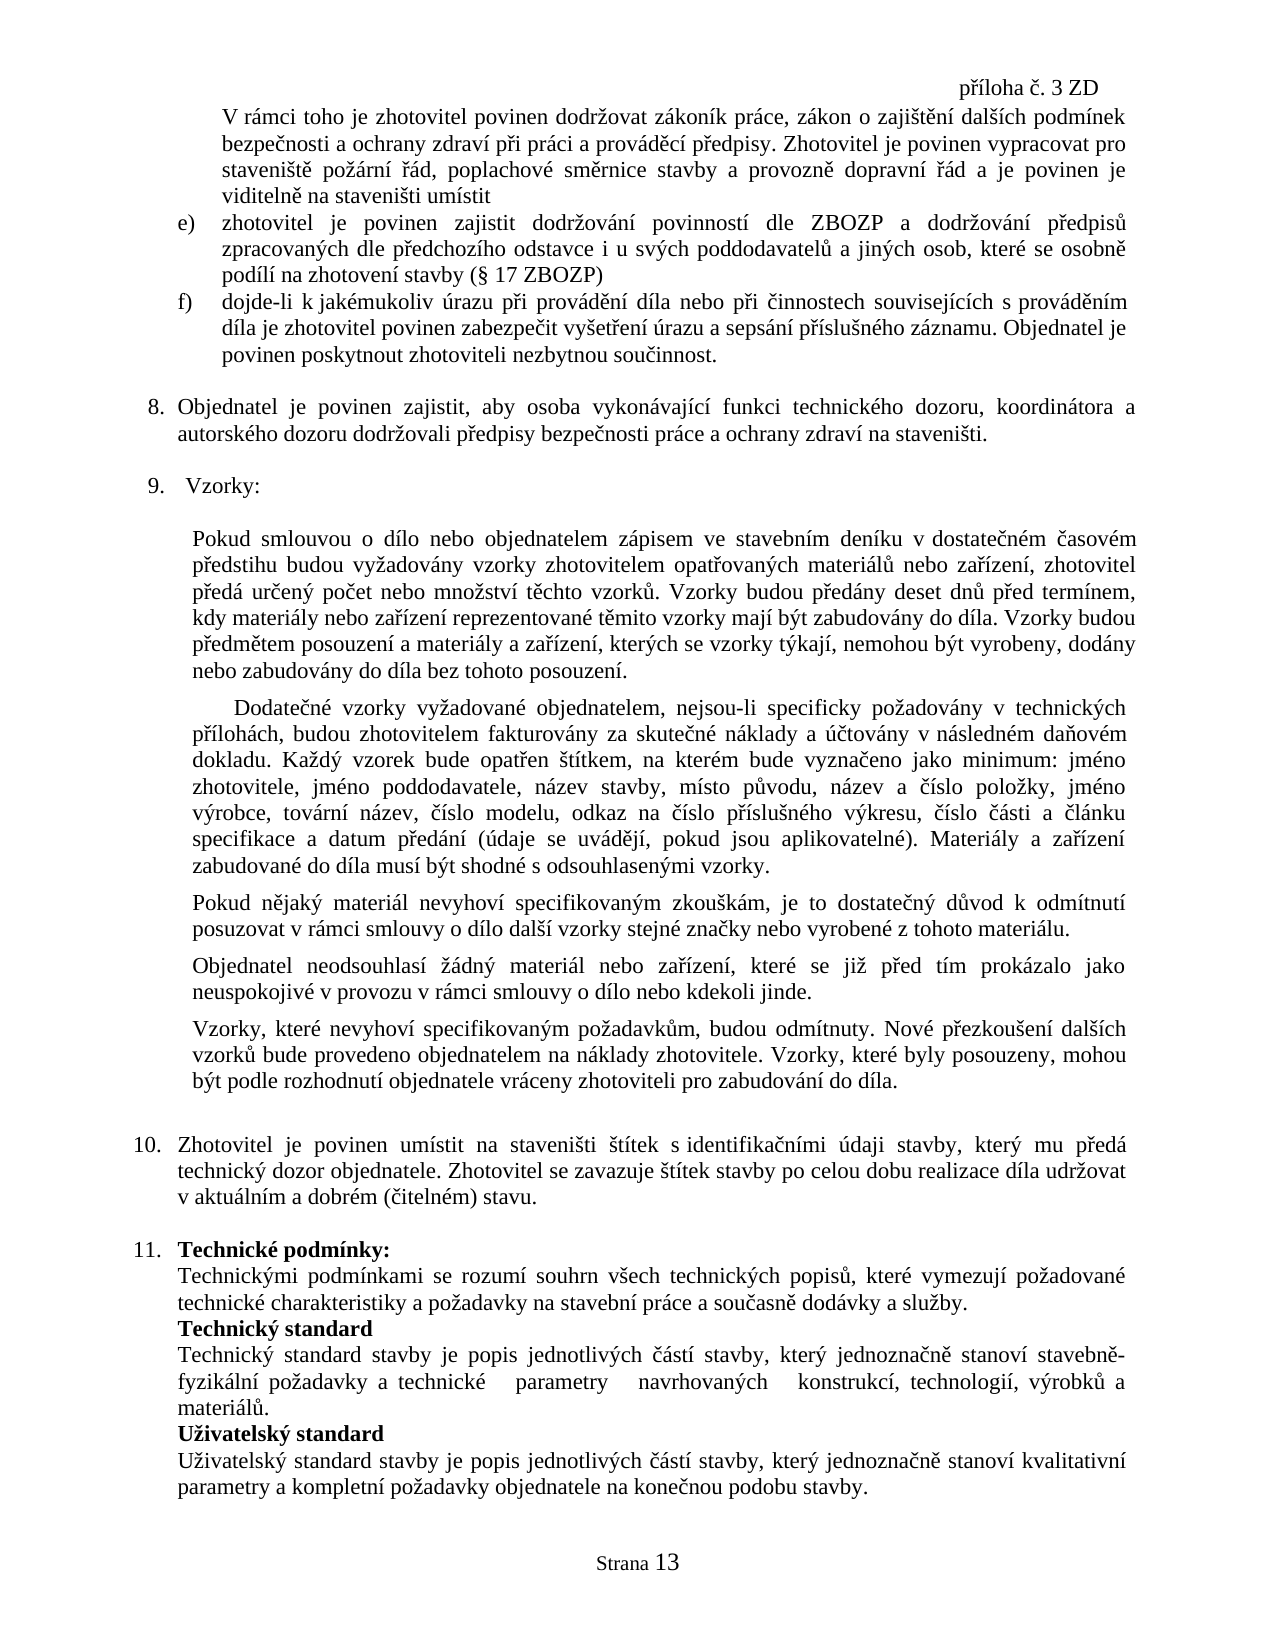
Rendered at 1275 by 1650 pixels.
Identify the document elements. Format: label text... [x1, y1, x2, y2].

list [177, 103, 1127, 209]
list Objednatel je povinen zajistit, aby osoba vykonávající funkci technického dozoru, koordinátora a autorského dozoru dodržovali předpisy bezpečnosti práce a ochrany zdraví na staveništi. [148, 393, 1137, 446]
list zhotovitel je povinen zajistit dodržování povinností dle ZBOZP a dodržování předpisů zpracovaných dle předchozího odstavce i u svých poddodavatelů a jiných osob, které se osobně podílí na zhotovení stavby (§ 17 ZBOZP) [177, 209, 1127, 288]
list Vzorky: [148, 472, 1137, 499]
text Pokud smlouvou o dílo nebo objednatelem zápisem ve stavebním deníku v dostatečném časovém předstihu budou vyžadovány vzorky zhotovitelem opatřovaných materiálů nebo zařízení, zhotovitel předá určený počet nebo množství těchto vzorků. Vzorky budou předány deset dnů před termínem, kdy materiály nebo zařízení reprezentované těmito vzorky mají být zabudovány do díla. Vzorky budou předmětem posouzení a materiály a zařízení, kterých se vzorky týkají, nemohou být vyrobeny, dodány nebo zabudovány do díla bez tohoto posouzení. [192, 525, 1137, 683]
text Technický standard [177, 1315, 1127, 1341]
text Pokud nějaký materiál nevyhoví specifikovaným zkouškám, je to dostatečný důvod k odmítnutí posuzovat v rámci smlouvy o dílo další vzorky stejné značky nebo vyrobené z tohoto materiálu. [192, 888, 1127, 941]
text Objednatel neodsouhlasí žádný materiál nebo zařízení, které se již před tím prokázalo jako neuspokojivé v provozu v rámci smlouvy o dílo nebo kdekoli jinde. [192, 952, 1127, 1004]
text Uživatelský standard stavby je popis jednotlivých částí stavby, který jednoznačně stanoví kvalitativní parametry a kompletní požadavky objednatele na konečnou podobu stavby. [177, 1447, 1127, 1499]
text Vzorky, které nevyhoví specifikovaným požadavkům, budou odmítnuty. Nové přezkoušení dalších vzorků bude provedeno objednatelem na náklady zhotovitele. Vzorky, které byly posouzeny, mohou být podle rozhodnutí objednatele vráceny zhotoviteli pro zabudování do díla. [192, 1015, 1127, 1094]
list dojde-li k jakémukoliv úrazu při provádění díla nebo při činnostech souvisejících s prováděním díla je zhotovitel povinen zabezpečit vyšetření úrazu a sepsání příslušného záznamu. Objednatel je povinen poskytnout zhotoviteli nezbytnou součinnost. [177, 288, 1127, 367]
text Uživatelský standard [177, 1421, 1127, 1447]
text Technickými podmínkami se rozumí souhrn všech technických popisů, které vymezují požadované technické charakteristiky a požadavky na stavební práce a současně dodávky a služby. [177, 1262, 1127, 1315]
list Technické podmínky: [133, 1236, 1127, 1262]
list Zhotovitel je povinen umístit na staveništi štítek s identifikačními údaji stavby, který mu předá technický dozor objednatele. Zhotovitel se zavazuje štítek stavby po celou dobu realizace díla udržovat v aktuálním a dobrém (čitelném) stavu. [133, 1131, 1127, 1210]
text Technický standard stavby je popis jednotlivých částí stavby, který jednoznačně stanoví stavebně-fyzikální požadavky a technické parametry navrhovaných konstrukcí, technologií, výrobků a materiálů. [177, 1341, 1127, 1421]
text Dodatečné vzorky vyžadované objednatelem, nejsou-li specificky požadovány v technických přílohách, budou zhotovitelem fakturovány za skutečné náklady a účtovány v následném daňovém dokladu. Každý vzorek bude opatřen štítkem, na kterém bude vyznačeno jako minimum: jméno zhotovitele, jméno poddodavatele, název stavby, místo původu, název a číslo položky, jméno výrobce, tovární název, číslo modelu, odkaz na číslo příslušného výkresu, číslo části a článku specifikace a datum předání (údaje se uvádějí, pokud jsou aplikovatelné). Materiály a zařízení zabudované do díla musí být shodné s odsouhlasenými vzorky. [148, 694, 1127, 878]
